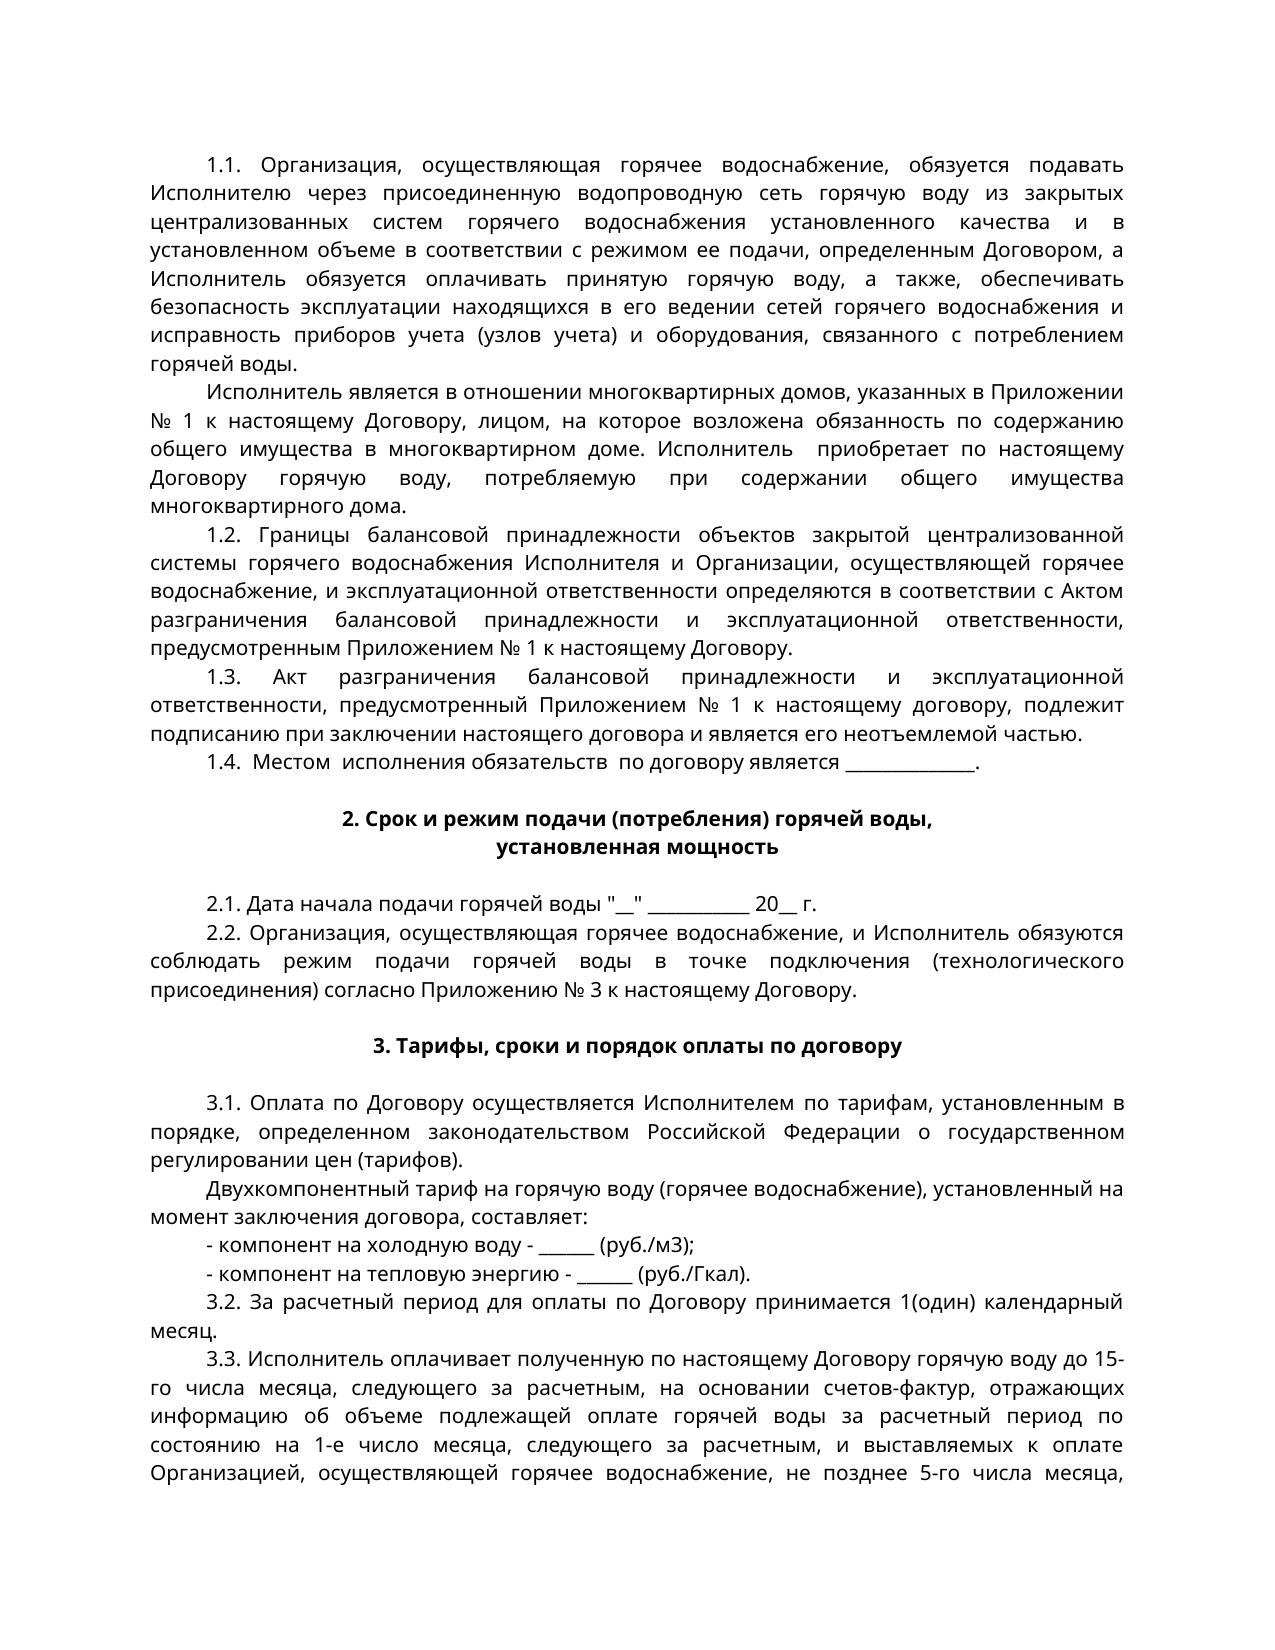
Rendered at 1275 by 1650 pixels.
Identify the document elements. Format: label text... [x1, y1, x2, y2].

text 1.2. Границы балансовой принадлежности объектов закрытой централизованной системы горячего водоснабжения Исполнителя и Организации, осуществляющей горячее водоснабжение, и эксплуатационной ответственности определяются в соответствии с Актом разграничения балансовой принадлежности и эксплуатационной ответственности, предусмотренным Приложением № 1 к настоящему Договору. [150, 520, 1125, 662]
text 3.2. За расчетный период для оплаты по Договору принимается 1(один) календарный месяц. [150, 1287, 1125, 1344]
text - компонент на холодную воду - ______ (руб./м3); [150, 1231, 1125, 1259]
text 1.1. Организация, осуществляющая горячее водоснабжение, обязуется подавать Исполнителю через присоединенную водопроводную сеть горячую воду из закрытых централизованных систем горячего водоснабжения установленного качества и в установленном объеме в соответствии с режимом ее подачи, определенным Договором, а Исполнитель обязуется оплачивать принятую горячую воду, а также, обеспечивать безопасность эксплуатации находящихся в его ведении сетей горячего водоснабжения и исправность приборов учета (узлов учета) и оборудования, связанного с потреблением горячей воды. [150, 150, 1125, 377]
text 2.2. Организация, осуществляющая горячее водоснабжение, и Исполнитель обязуются соблюдать режим подачи горячей воды в точке подключения (технологического присоединения) согласно Приложению № 3 к настоящему Договору. [150, 918, 1125, 1003]
text Исполнитель является в отношении многоквартирных домов, указанных в Приложении № 1 к настоящему Договору, лицом, на которое возложена обязанность по содержанию общего имущества в многоквартирном доме. Исполнитель приобретает по настоящему Договору горячую воду, потребляемую при содержании общего имущества многоквартирного дома. [150, 377, 1125, 520]
text 2.1. Дата начала подачи горячей воды "__" ___________ 20__ г. [150, 889, 1125, 918]
text 2. Срок и режим подачи (потребления) горячей воды, [150, 804, 1125, 832]
text Двухкомпонентный тариф на горячую воду (горячее водоснабжение), установленный на момент заключения договора, составляет: [150, 1174, 1125, 1231]
text установленная мощность [150, 832, 1125, 861]
text - компонент на тепловую энергию - ______ (руб./Гкал). [150, 1259, 1125, 1287]
text 1.3. Акт разграничения балансовой принадлежности и эксплуатационной ответственности, предусмотренный Приложением № 1 к настоящему договору, подлежит подписанию при заключении настоящего договора и является его неотъемлемой частью. [150, 662, 1125, 747]
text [150, 1344, 1125, 1487]
text 1.4. Местом исполнения обязательств по договору является ______________. [150, 747, 1125, 776]
text 3.1. Оплата по Договору осуществляется Исполнителем по тарифам, установленным в порядке, определенном законодательством Российской Федерации о государственном регулировании цен (тарифов). [150, 1088, 1125, 1174]
text 3. Тарифы, сроки и порядок оплаты по договору [150, 1032, 1125, 1060]
